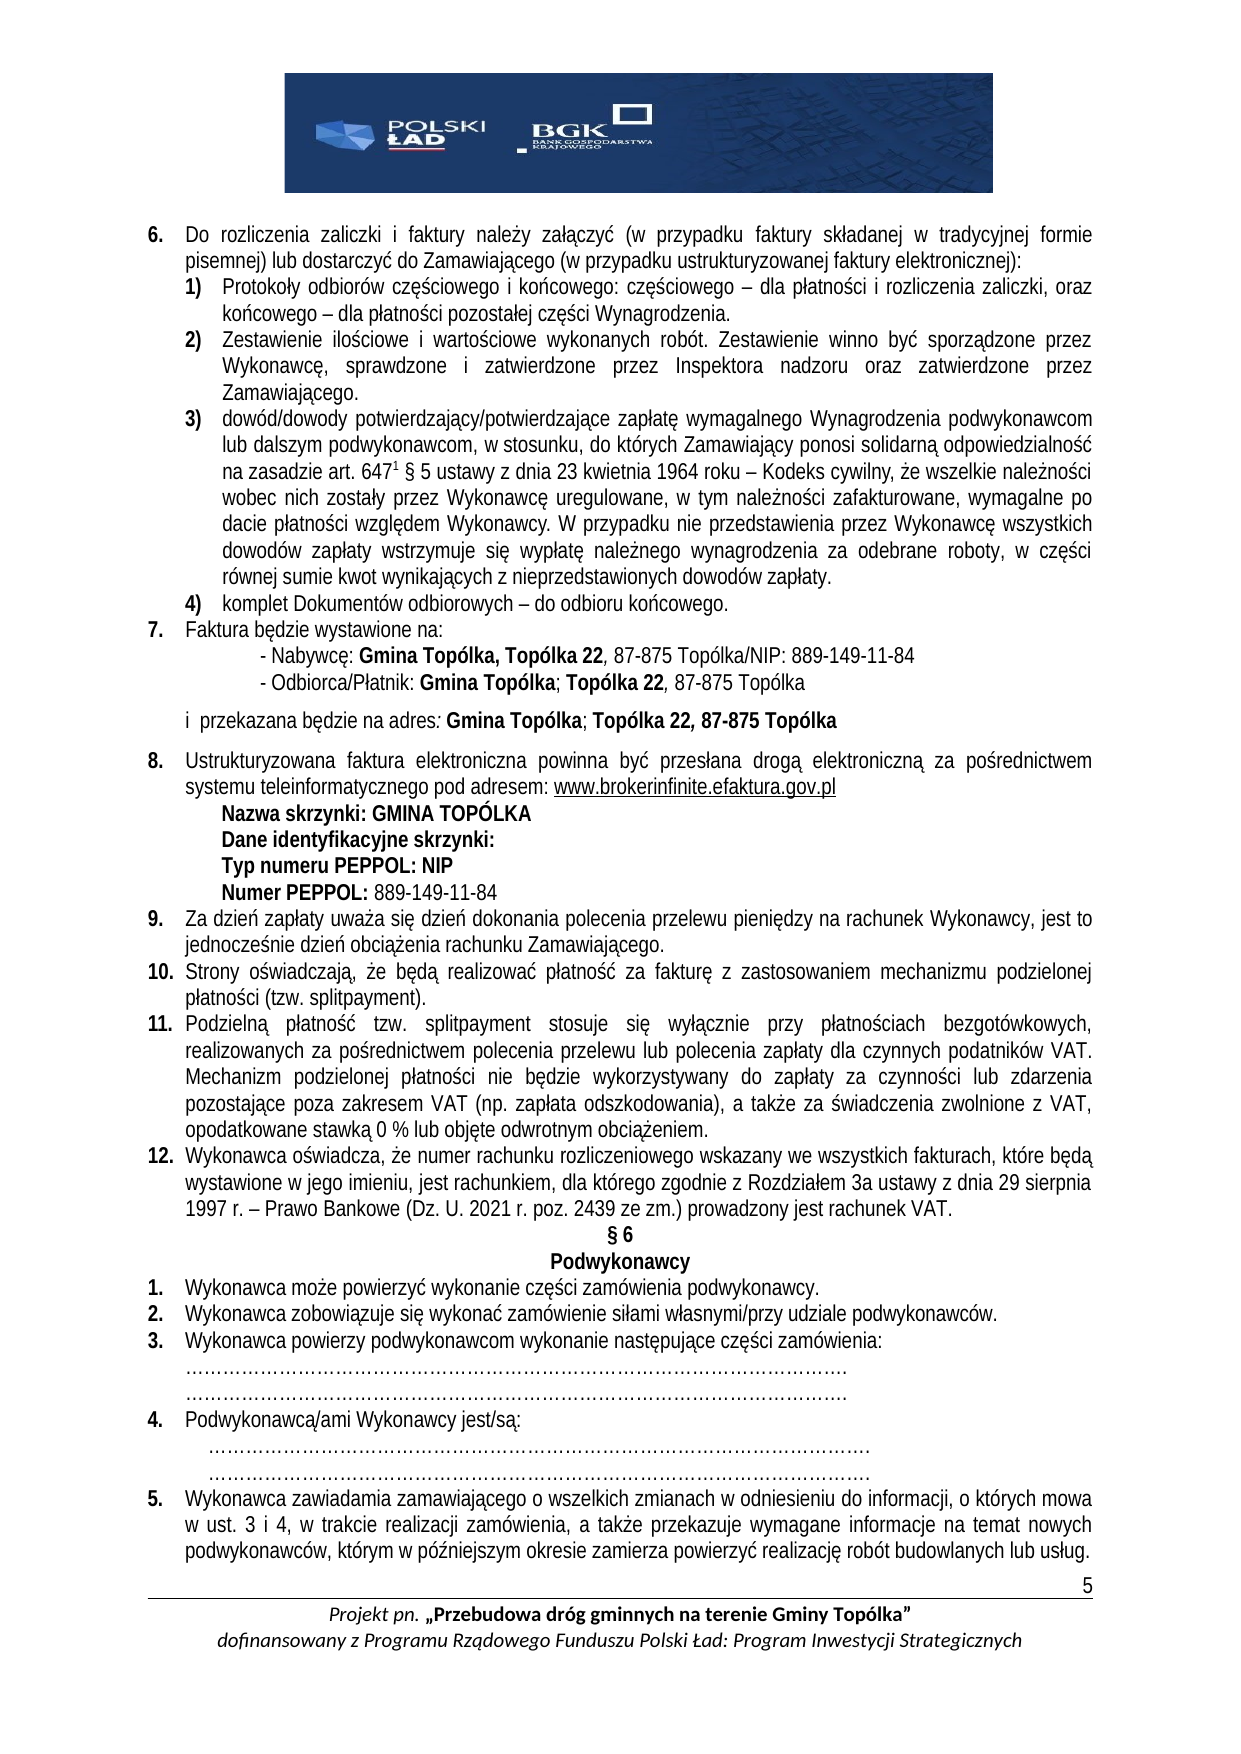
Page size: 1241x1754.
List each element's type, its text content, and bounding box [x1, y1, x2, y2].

list Protokoły odbiorów częściowego i końcowego: częściowego – dla płatności i rozliczenia zaliczki, oraz końcowego – dla płatności pozostałej części Wynagrodzenia. [185, 273, 1093, 326]
list Ustrukturyzowana faktura elektroniczna powinna być przesłana drogą elektroniczną za pośrednictwem systemu teleinformatycznego pod adresem: www.brokerinfinite.efaktura.gov.pl [148, 747, 1093, 799]
list Podzielną płatność tzw. splitpayment stosuje się wyłącznie przy płatnościach bezgotówkowych, realizowanych za pośrednictwem polecenia przelewu lub polecenia zapłaty dla czynnych podatników VAT. Mechanizm podzielonej płatności nie będzie wykorzystywany do zapłaty za czynności lub zdarzenia pozostające poza zakresem VAT (np. zapłata odszkodowania), a także za świadczenia zwolnione z VAT, opodatkowane stawką 0 % lub objęte odwrotnym obciążeniem. [148, 1010, 1093, 1142]
list komplet Dokumentów odbiorowych – do odbioru końcowego. [185, 589, 1093, 616]
list Zestawienie ilościowe i wartościowe wykonanych robót. Zestawienie winno być sporządzone przez Wykonawcę, sprawdzone i zatwierdzone przez Inspektora nadzoru oraz zatwierdzone przez Zamawiającego. [185, 326, 1093, 405]
list i przekazana będzie na adres: Gmina Topólka; Topólka 22, 87-875 Topólka [148, 707, 1093, 734]
list Numer PEPPOL: 889-149-11-84 [185, 879, 1093, 905]
text ……………………………………………………………………………………………. [148, 1432, 1093, 1458]
text ……………………………………………………………………………………………. [148, 1379, 1093, 1406]
list Do rozliczenia zaliczki i faktury należy załączyć (w przypadku faktury składanej w tradycyjnej formie pisemnej) lub dostarczyć do Zamawiającego (w przypadku ustrukturyzowanej faktury elektronicznej): [148, 221, 1093, 273]
list Wykonawca oświadcza, że numer rachunku rozliczeniowego wskazany we wszystkich fakturach, które będą wystawione w jego imieniu, jest rachunkiem, dla którego zgodnie z Rozdziałem 3a ustawy z dnia 29 sierpnia 1997 r. – Prawo Bankowe (Dz. U. 2021 r. poz. 2439 ze zm.) prowadzony jest rachunek VAT. [148, 1142, 1093, 1221]
list Dane identyfikacyjne skrzynki: [185, 826, 1093, 852]
text § 6 [148, 1221, 1093, 1248]
text ……………………………………………………………………………………………. [148, 1353, 1093, 1379]
list Wykonawca powierzy podwykonawcom wykonanie następujące części zamówienia: [148, 1327, 1093, 1353]
list Wykonawca zawiadamia zamawiającego o wszelkich zmianach w odniesieniu do informacji, o których mowa w ust. 3 i 4, w trakcie realizacji zamówienia, a także przekazuje wymagane informacje na temat nowych podwykonawców, którym w późniejszym okresie zamierza powierzyć realizację robót budowlanych lub usług. [147, 1485, 1093, 1564]
list Podwykonawcą/ami Wykonawcy jest/są: [147, 1406, 1093, 1432]
list Wykonawca może powierzyć wykonanie części zamówienia podwykonawcy. [148, 1274, 1093, 1300]
list Za dzień zapłaty uważa się dzień dokonania polecenia przelewu pieniędzy na rachunek Wykonawcy, jest to jednocześnie dzień obciążenia rachunku Zamawiającego. [148, 905, 1093, 958]
list Nazwa skrzynki: GMINA TOPÓLKA [185, 799, 1093, 826]
list - Odbiorca/Płatnik: Gmina Topólka; Topólka 22, 87-875 Topólka [223, 668, 1093, 695]
list - Nabywcę: Gmina Topólka, Topólka 22, 87-875 Topólka/NIP: 889-149-11-84 [223, 642, 1093, 668]
list Strony oświadczają, że będą realizować płatność za fakturę z zastosowaniem mechanizmu podzielonej płatności (tzw. splitpayment). [148, 958, 1093, 1010]
list Typ numeru PEPPOL: NIP [185, 852, 1093, 879]
list Wykonawca zobowiązuje się wykonać zamówienie siłami własnymi/przy udziale podwykonawców. [148, 1300, 1093, 1327]
list dowód/dowody potwierdzający/potwierdzające zapłatę wymagalnego Wynagrodzenia podwykonawcom lub dalszym podwykonawcom, w stosunku, do których Zamawiający ponosi solidarną odpowiedzialność na zasadzie art. 6471 § 5 ustawy z dnia 23 kwietnia 1964 roku – Kodeks cywilny, że wszelkie należności wobec nich zostały przez Wykonawcę uregulowane, w tym należności zafakturowane, wymagalne po dacie płatności względem Wykonawcy. W przypadku nie przedstawienia przez Wykonawcę wszystkich dowodów zapłaty wstrzymuje się wypłatę należnego wynagrodzenia za odebrane roboty, w części równej sumie kwot wynikających z nieprzedstawionych dowodów zapłaty. [185, 405, 1093, 589]
text ……………………………………………………………………………………………. [148, 1458, 1093, 1485]
text Podwykonawcy [148, 1248, 1093, 1274]
picture [284, 73, 993, 193]
list Faktura będzie wystawione na: [148, 616, 1093, 642]
